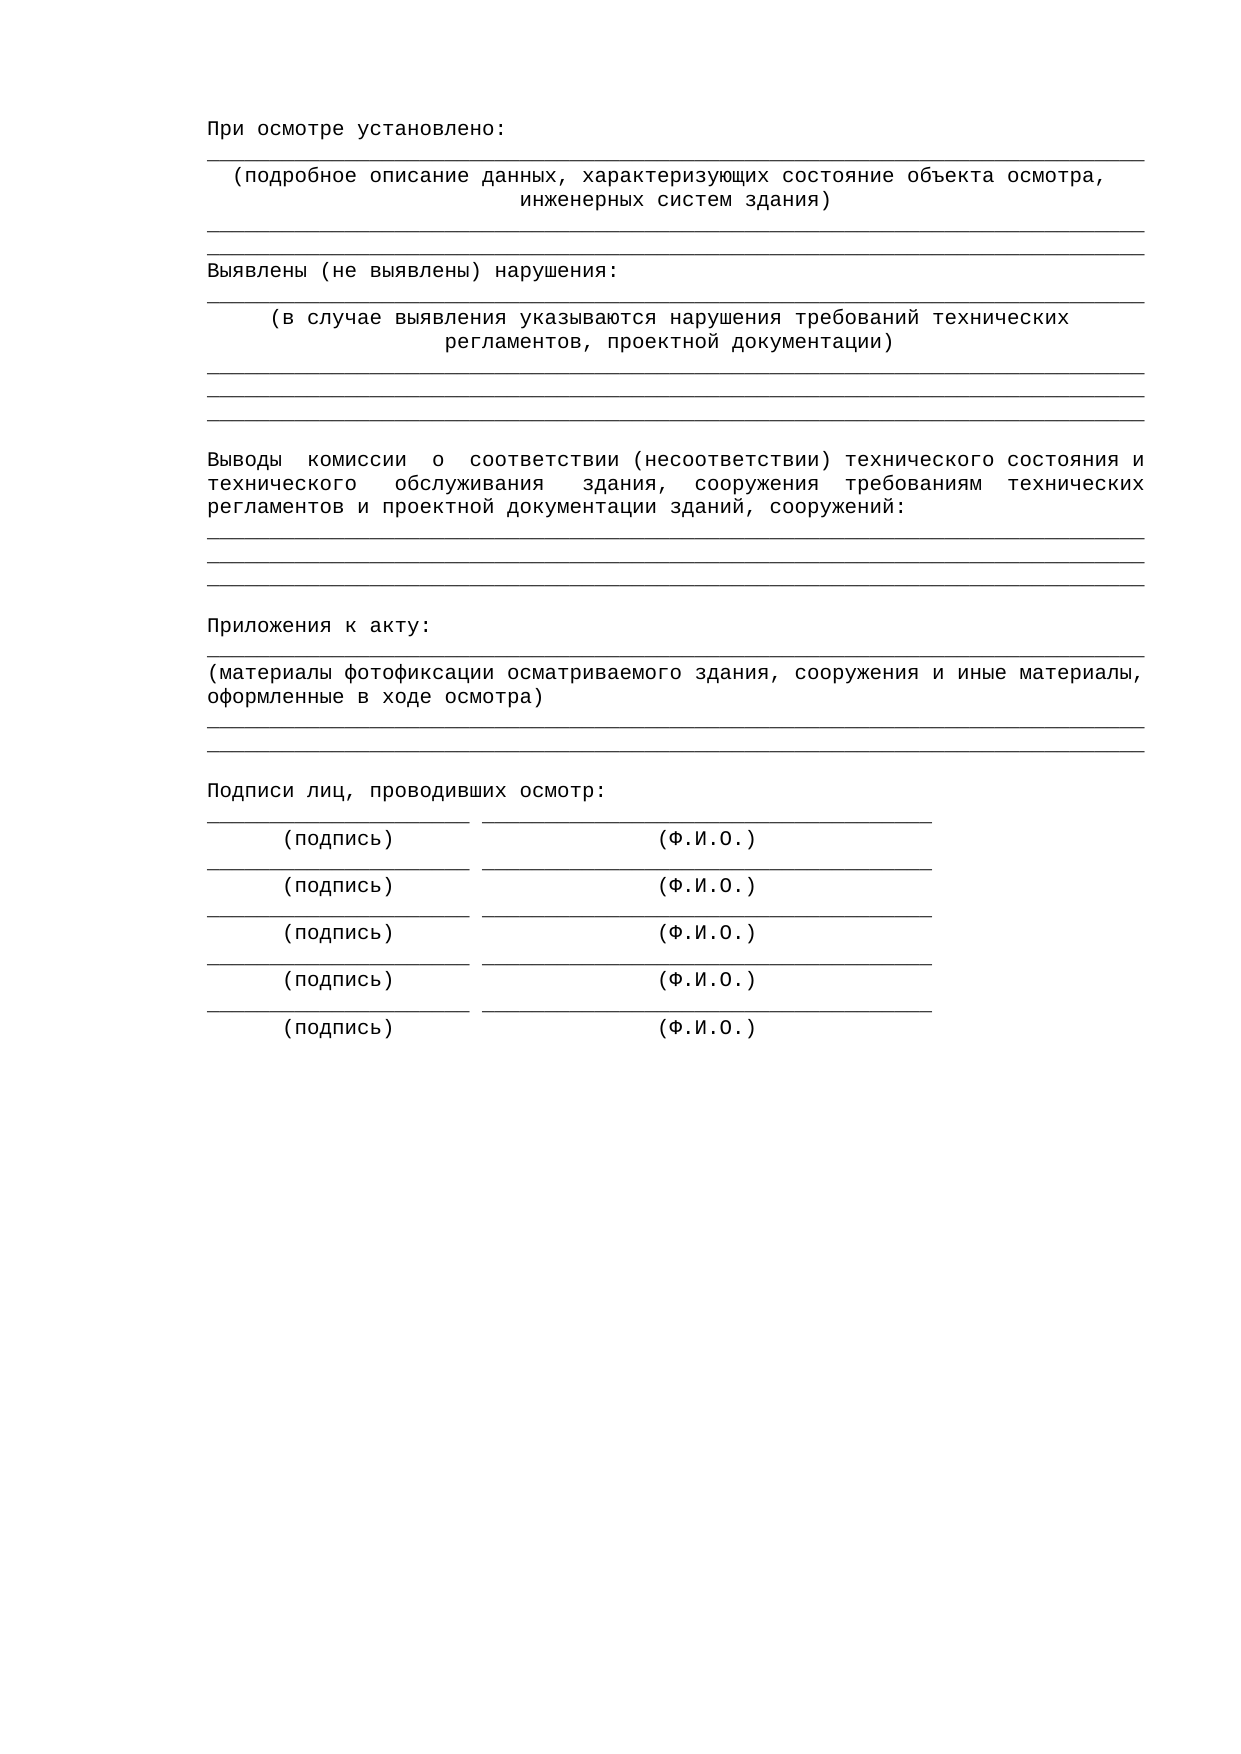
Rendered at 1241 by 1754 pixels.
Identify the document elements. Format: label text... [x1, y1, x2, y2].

text ___________________________________________________________________________ [207, 733, 1181, 757]
text Приложения к акту: [207, 615, 1181, 638]
text (подробное описание данных, характеризующих состояние объекта осмотра, [207, 165, 1181, 189]
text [207, 142, 1181, 165]
text (в случае выявления указываются нарушения требований технических [207, 307, 1181, 331]
text ___________________________________________________________________________ [207, 709, 1181, 733]
text регламентов, проектной документации) [207, 331, 1181, 354]
text ___________________________________________________________________________ [207, 567, 1181, 591]
text (подпись) (Ф.И.О.) [207, 969, 1181, 993]
text _____________________ ____________________________________ [207, 898, 1181, 922]
text ___________________________________________________________________________ [207, 544, 1181, 567]
text _____________________ ____________________________________ [207, 993, 1181, 1017]
text _____________________ ____________________________________ [207, 851, 1181, 875]
text _____________________ ____________________________________ [207, 946, 1181, 969]
text ___________________________________________________________________________ [207, 354, 1181, 378]
text (подпись) (Ф.И.О.) [207, 875, 1181, 898]
text ___________________________________________________________________________ [207, 378, 1181, 402]
text (материалы фотофиксации осматриваемого здания, сооружения и иные материалы, [207, 662, 1181, 686]
text ___________________________________________________________________________ [207, 213, 1181, 236]
text инженерных систем здания) [207, 189, 1181, 213]
text Подписи лиц, проводивших осмотр: [207, 780, 1181, 804]
text Выводы комиссии о соответствии (несоответствии) технического состояния и [207, 449, 1181, 473]
text ___________________________________________________________________________ [207, 236, 1181, 260]
text оформленные в ходе осмотра) [207, 686, 1181, 709]
text регламентов и проектной документации зданий, сооружений: [207, 496, 1181, 520]
text ___________________________________________________________________________ [207, 402, 1181, 426]
text При осмотре установлено: [207, 118, 1181, 142]
text технического обслуживания здания, сооружения требованиям технических [207, 473, 1181, 496]
text Выявлены (не выявлены) нарушения: [207, 260, 1181, 284]
text _____________________ ____________________________________ [207, 804, 1181, 827]
text ___________________________________________________________________________ [207, 284, 1181, 307]
text ___________________________________________________________________________ [207, 638, 1181, 662]
text (подпись) (Ф.И.О.) [207, 922, 1181, 946]
text (подпись) (Ф.И.О.) [207, 827, 1181, 851]
text (подпись) (Ф.И.О.) [207, 1017, 1181, 1040]
text ___________________________________________________________________________ [207, 520, 1181, 544]
